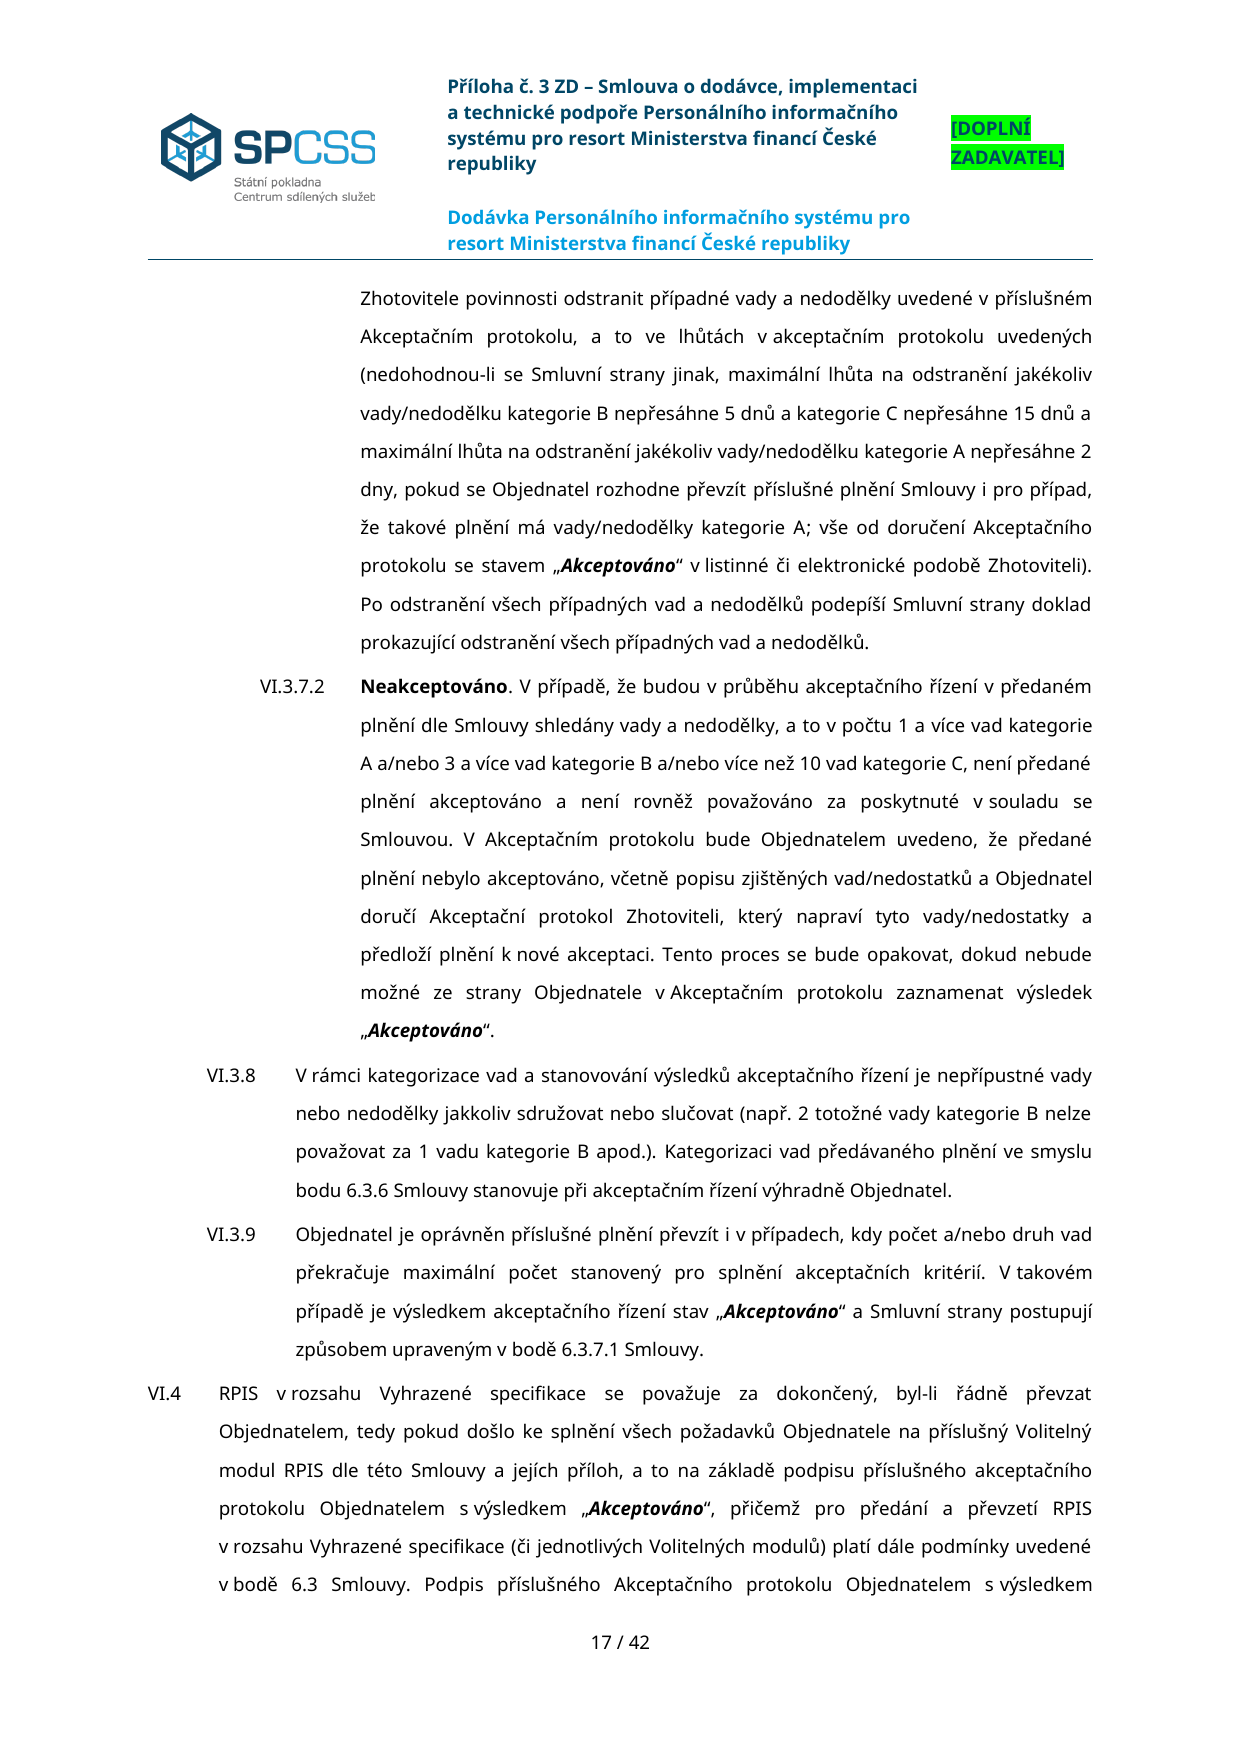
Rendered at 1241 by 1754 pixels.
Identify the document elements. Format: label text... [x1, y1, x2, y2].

subtitle Neakceptováno. V případě, že budou v průběhu akceptačního řízení v předaném plnění dle Smlouvy shledány vady a nedodělky, a to v počtu 1 a více vad kategorie A a/nebo 3 a více vad kategorie B a/nebo více než 10 vad kategorie C, není předané plnění akceptováno a není rovněž považováno za poskytnuté v souladu se Smlouvou. V Akceptačním protokolu bude Objednatelem uvedeno, že předané plnění nebylo akceptováno, včetně popisu zjištěných vad/nedostatků a Objednatel doručí Akceptační protokol Zhotoviteli, který napraví tyto vady/nedostatky a předloží plnění k nové akceptaci. Tento proces se bude opakovat, dokud nebude možné ze strany Objednatele v Akceptačním protokolu zaznamenat výsledek „Akceptováno“. [260, 674, 1093, 1043]
picture [161, 113, 375, 203]
subtitle V rámci kategorizace vad a stanovování výsledků akceptačního řízení je nepřípustné vady nebo nedodělky jakkoliv sdružovat nebo slučovat (např. 2 totožné vady kategorie B nelze považovat za 1 vadu kategorie B apod.). Kategorizaci vad předávaného plnění ve smyslu bodu 6.3.6 Smlouvy stanovuje při akceptačním řízení výhradně Objednatel. [207, 1062, 1093, 1202]
subtitle Objednatel je oprávněn příslušné plnění převzít i v případech, kdy počet a/nebo druh vad překračuje maximální počet stanovený pro splnění akceptačních kritérií. V takovém případě je výsledkem akceptačního řízení stav „Akceptováno“ a Smluvní strany postupují způsobem upraveným v bodě 6.3.7.1 Smlouvy. [207, 1221, 1093, 1362]
